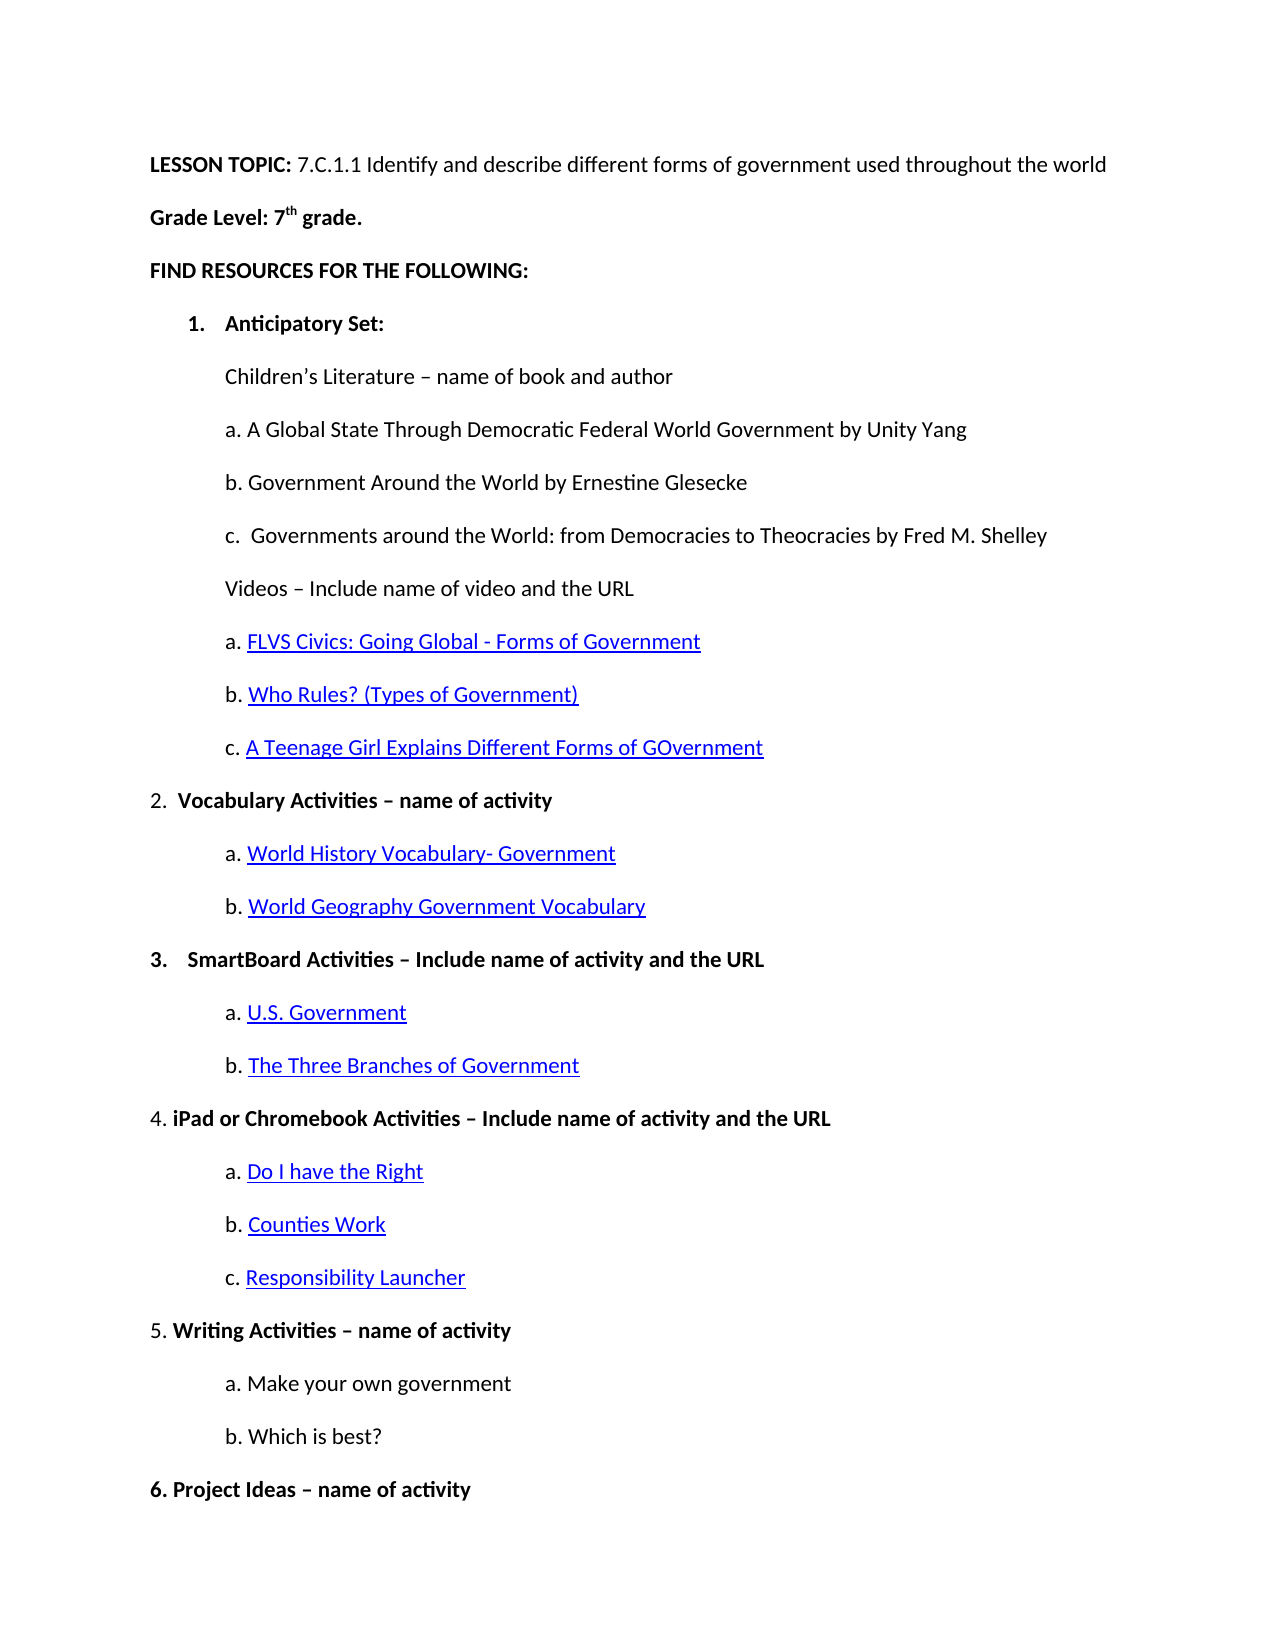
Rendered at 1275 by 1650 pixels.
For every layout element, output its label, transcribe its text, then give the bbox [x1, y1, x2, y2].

text c. Responsibility Launcher [225, 1263, 1125, 1291]
text 4. iPad or Chromebook Activities – Include name of activity and the URL [150, 1104, 1125, 1132]
text b. Counties Work [225, 1210, 1125, 1238]
text b. Which is best? [150, 1422, 1125, 1451]
text a. Make your own government [150, 1369, 1125, 1397]
text Children’s Literature – name of book and author [150, 362, 1125, 390]
text b. Who Rules? (Types of Government) [225, 680, 1125, 708]
text b. World Geography Government Vocabulary [150, 892, 1125, 920]
text 2. Vocabulary Activities – name of activity [150, 786, 1125, 814]
text a. A Global State Through Democratic Federal World Government by Unity Yang [150, 415, 1125, 443]
text b. The Three Branches of Government [225, 1051, 1125, 1079]
text a. World History Vocabulary- Government [150, 839, 1125, 867]
text 5. Writing Activities – name of activity [150, 1316, 1125, 1344]
text a. U.S. Government [225, 998, 1125, 1026]
text LESSON TOPIC: 7.C.1.1 Identify and describe different forms of government used throughout the world [150, 150, 1125, 178]
text 6. Project Ideas – name of activity [150, 1476, 1125, 1503]
list Anticipatory Set: [187, 309, 1125, 337]
text FIND RESOURCES FOR THE FOLLOWING: [150, 256, 1125, 284]
text Grade Level: 7th grade. [150, 203, 1125, 231]
list SmartBoard Activities – Include name of activity and the URL [150, 945, 1125, 973]
text c. Governments around the World: from Democracies to Theocracies by Fred M. Shelley [150, 521, 1125, 549]
text Videos – Include name of video and the URL [225, 574, 1125, 602]
text a. FLVS Civics: Going Global - Forms of Government [225, 627, 1125, 655]
text a. Do I have the Right [225, 1157, 1125, 1185]
text c. A Teenage Girl Explains Different Forms of GOvernment [225, 733, 1125, 761]
text b. Government Around the World by Ernestine Glesecke [150, 468, 1125, 496]
